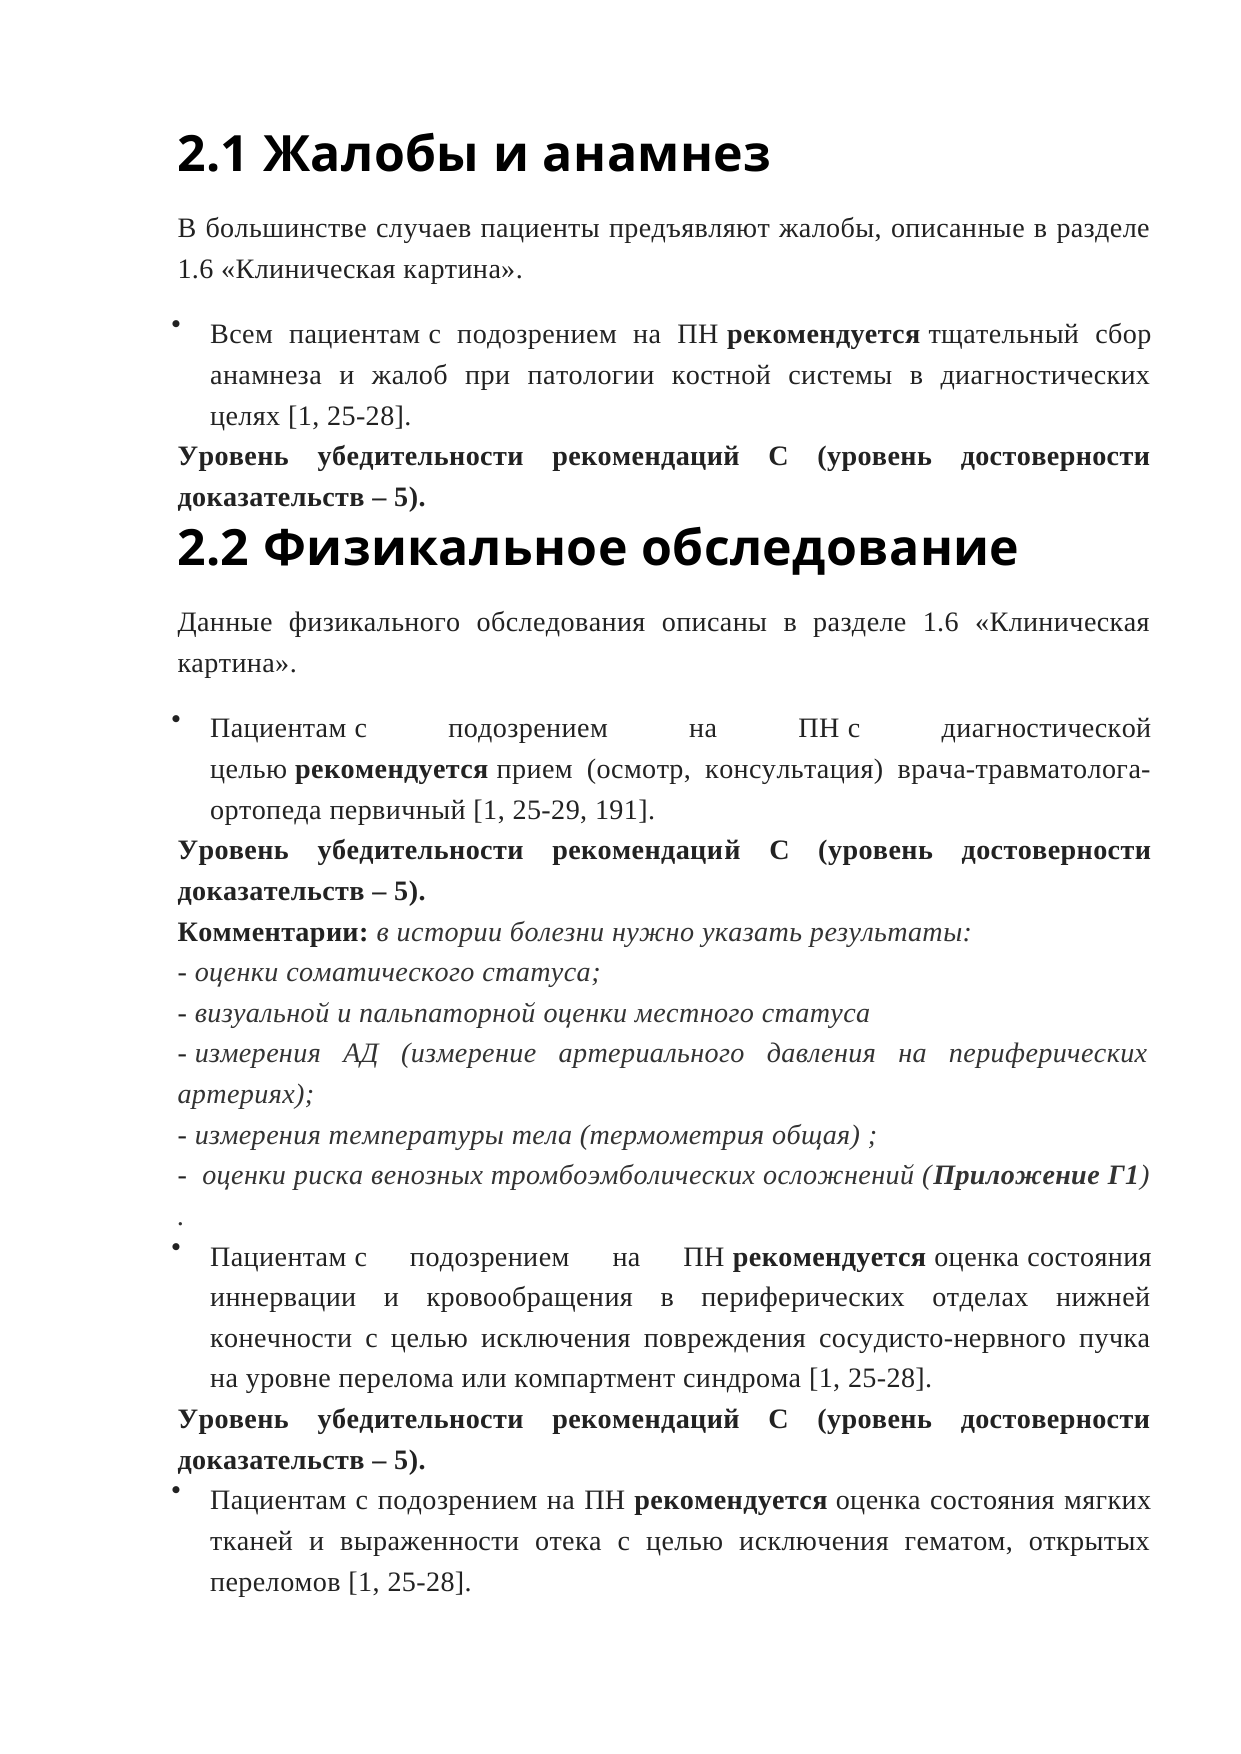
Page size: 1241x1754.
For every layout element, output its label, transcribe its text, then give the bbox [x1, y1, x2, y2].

text - оценки риска венозных тромбоэмболических осложнений (Приложение Г1) . [177, 1150, 1152, 1231]
text Данные физикального обследования описаны в разделе 1.6 «Клиническая картина». [177, 597, 1152, 678]
list Всем пациентам с подозрением на ПН рекомендуется тщательный сбор анамнеза и жалоб при патологии костной системы в диагностических целях [1, 25-28]. [172, 309, 1152, 431]
text - оценки соматического статуса; [177, 947, 1152, 988]
text Уровень убедительности рекомендаций C (уровень достоверности доказательств – 5). [177, 825, 1152, 906]
text Уровень убедительности рекомендаций С (уровень достоверности доказательств – 5). [177, 431, 1152, 512]
text - измерения температуры тела (термометрия общая) ; [177, 1109, 1152, 1150]
text - визуальной и пальпаторной оценки местного статуса [177, 988, 1152, 1028]
text Уровень убедительности рекомендаций С (уровень достоверности доказательств – 5). [177, 1394, 1152, 1475]
list Пациентам с подозрением на ПН рекомендуется оценка состояния иннервации и кровообращения в периферических отделах нижней конечности с целью исключения повреждения сосудисто-нервного пучка на уровне перелома или компартмент синдрома [1, 25-28]. [172, 1231, 1152, 1394]
text 2.1 Жалобы и анамнез [177, 118, 1152, 186]
text 2.2 Физикальное обследование [177, 512, 1152, 580]
text В большинстве случаев пациенты предъявляют жалобы, описанные в разделе 1.6 «Клиническая картина». [177, 203, 1152, 284]
list Пациентам с подозрением на ПН рекомендуется оценка состояния мягких тканей и выраженности отека с целью исключения гематом, открытых переломов [1, 25-28]. [172, 1475, 1152, 1597]
text - измерения АД (измерение артериального давления на периферических артериях); [177, 1028, 1152, 1109]
list Пациентам с подозрением на ПН с диагностической целью рекомендуется прием (осмотр, консультация) врача-травматолога-ортопеда первичный [1, 25-29, 191]. [172, 703, 1152, 825]
text Комментарии: в истории болезни нужно указать результаты: [177, 906, 1152, 947]
